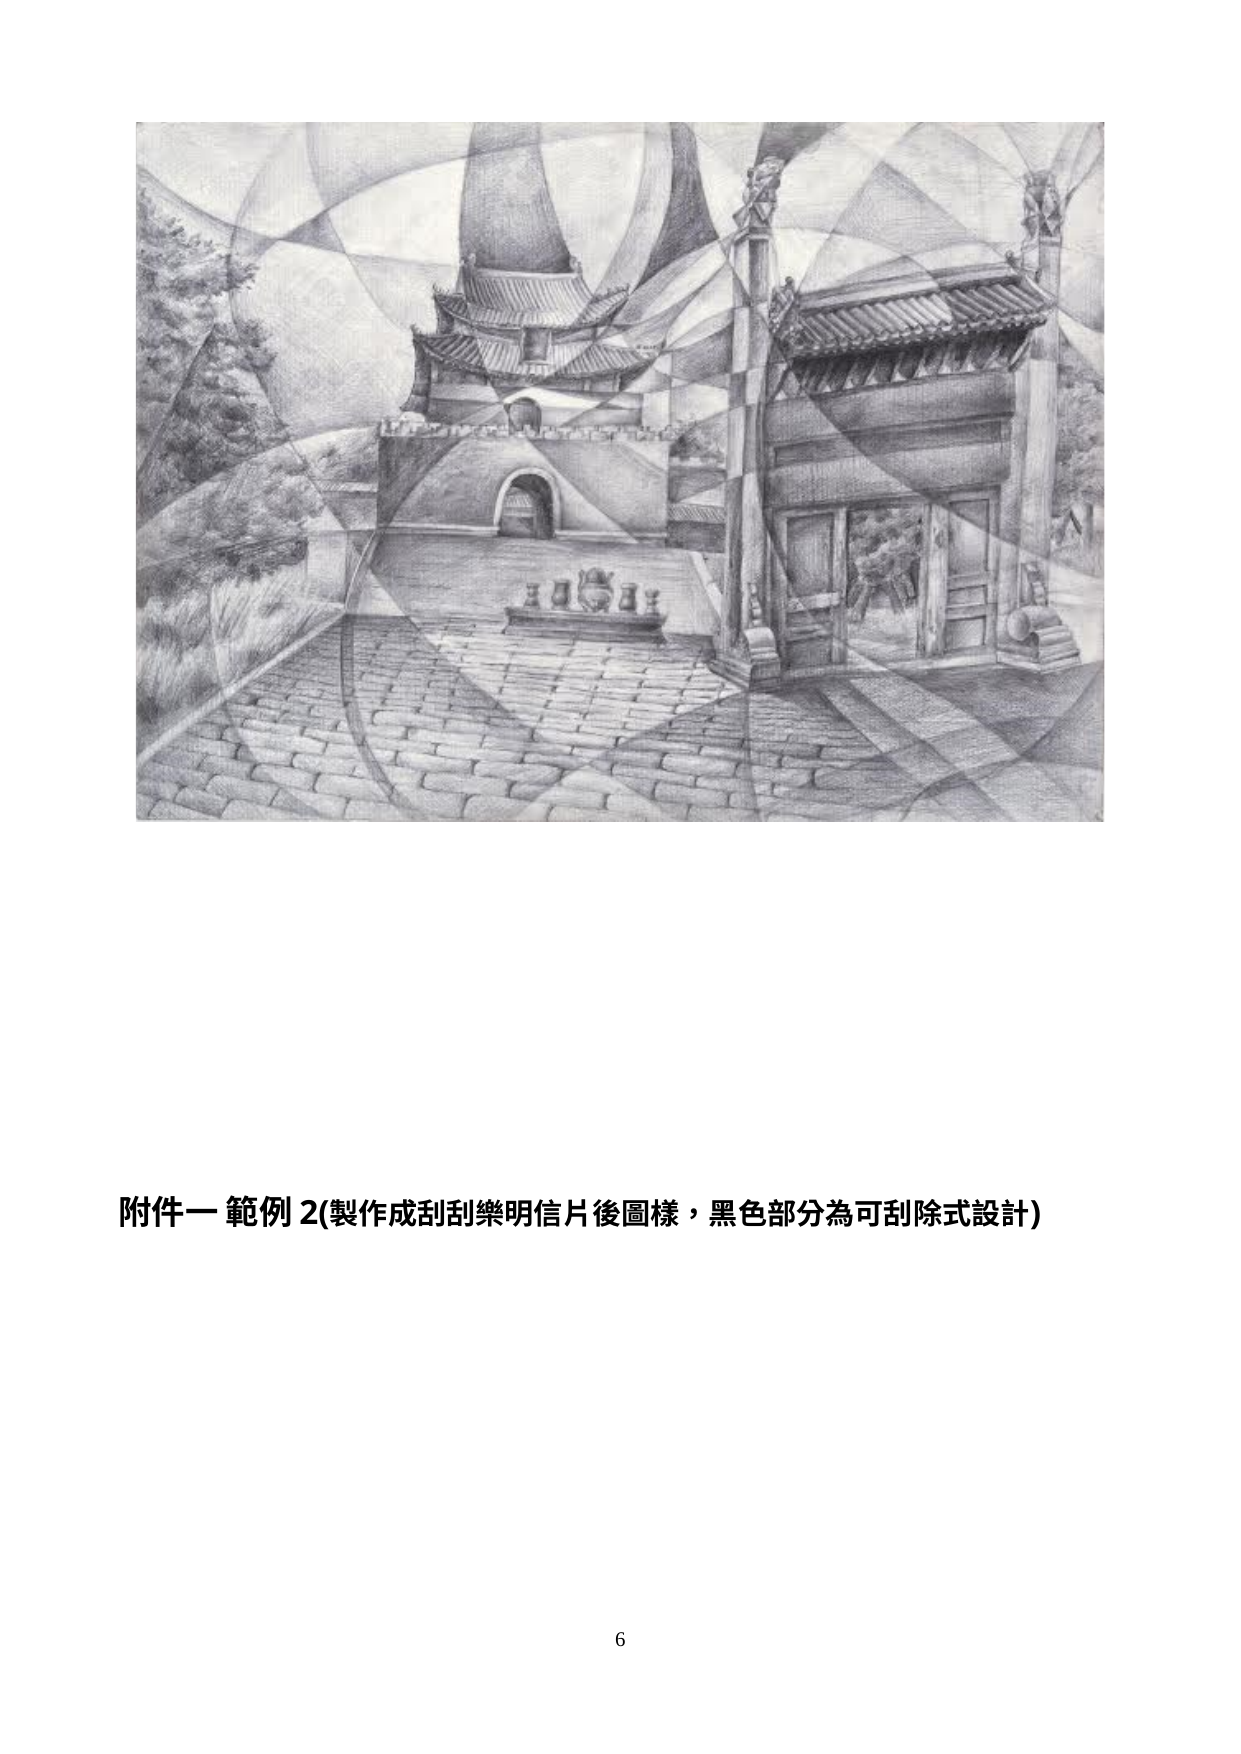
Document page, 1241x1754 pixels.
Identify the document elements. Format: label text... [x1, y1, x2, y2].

picture [135, 122, 1105, 822]
text 附件一 範例2(製作成刮刮樂明信片後圖樣，黑色部分為可刮除式設計) [118, 1172, 1122, 1247]
